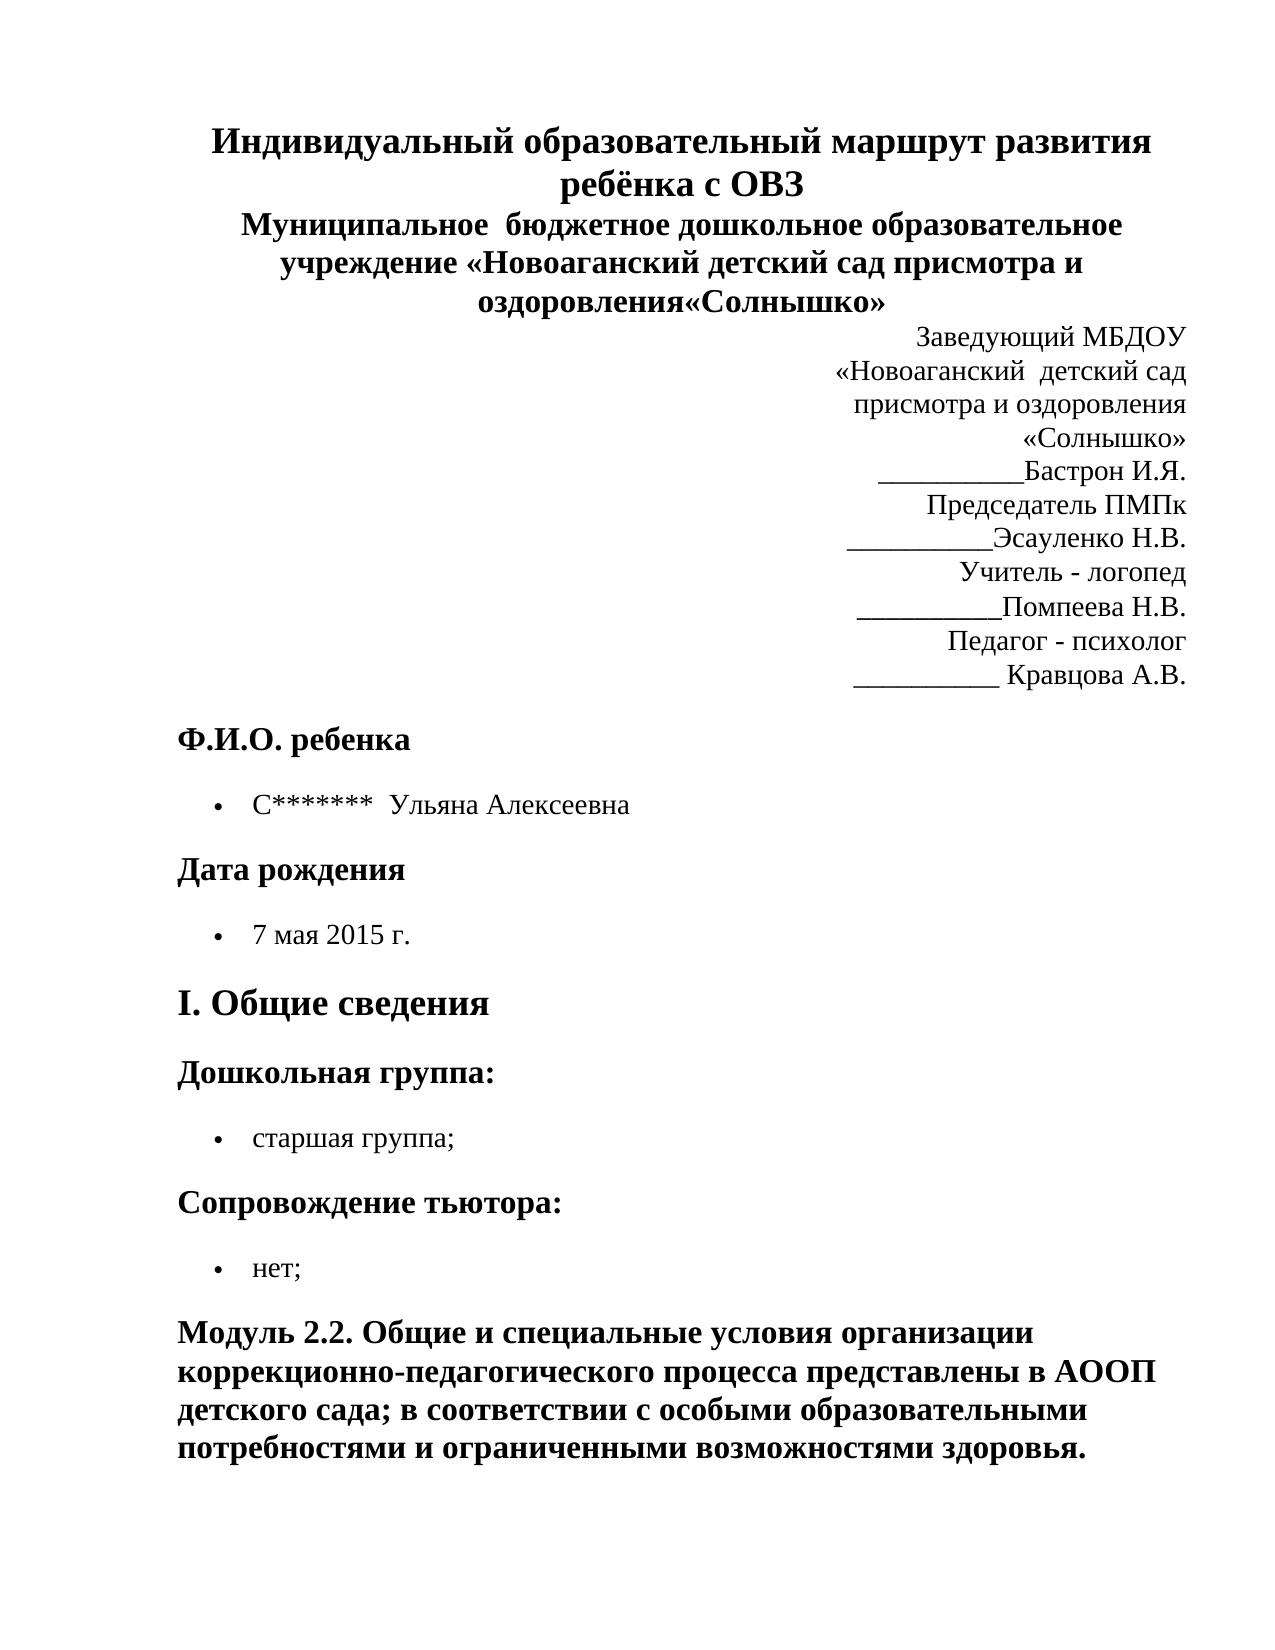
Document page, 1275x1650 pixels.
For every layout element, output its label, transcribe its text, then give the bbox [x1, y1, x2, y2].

list нет; [214, 1250, 1186, 1283]
text __________Помпеева Н.В. [177, 588, 1186, 623]
list старшая группа; [214, 1120, 1186, 1153]
subtitle Ф.И.О. ребенка [177, 719, 1186, 758]
subtitle Модуль 2.2. Общие и специальные условия организации коррекционно-педагогического процесса представлены в АООП детского сада; в соответствии с особыми образовательными потребностями и ограниченными возможностями здоровья. [177, 1313, 1186, 1466]
text Педагог - психолог [177, 623, 1186, 657]
text присмотра и оздоровления [177, 386, 1186, 420]
text Заведующий МБДОУ [177, 319, 1186, 353]
text __________Бастрон И.Я. [177, 453, 1186, 487]
list 7 мая 2015 г. [214, 917, 1186, 951]
subtitle I. Общие сведения [177, 980, 1186, 1023]
list С******* Ульяна Алексеевна [214, 787, 1186, 821]
text __________ Кравцова А.В. [177, 657, 1186, 690]
subtitle Дата рождения [177, 850, 1186, 888]
text Председатель ПМПк [177, 487, 1186, 521]
subtitle Сопровождение тьютора: [177, 1182, 1186, 1221]
text Муниципальное бюджетное дошкольное образовательное учреждение «Новоаганский детский сад присмотра и оздоровления«Солнышко» [177, 204, 1186, 319]
text Учитель - логопед [177, 554, 1186, 588]
subtitle Дошкольная группа: [177, 1052, 1186, 1091]
text «Солнышко» [177, 420, 1186, 453]
text Индивидуальный образовательный маршрут развития ребёнка с ОВЗ [177, 118, 1186, 204]
text __________Эсауленко Н.В. [177, 521, 1186, 554]
text «Новоаганский детский сад [177, 353, 1186, 386]
